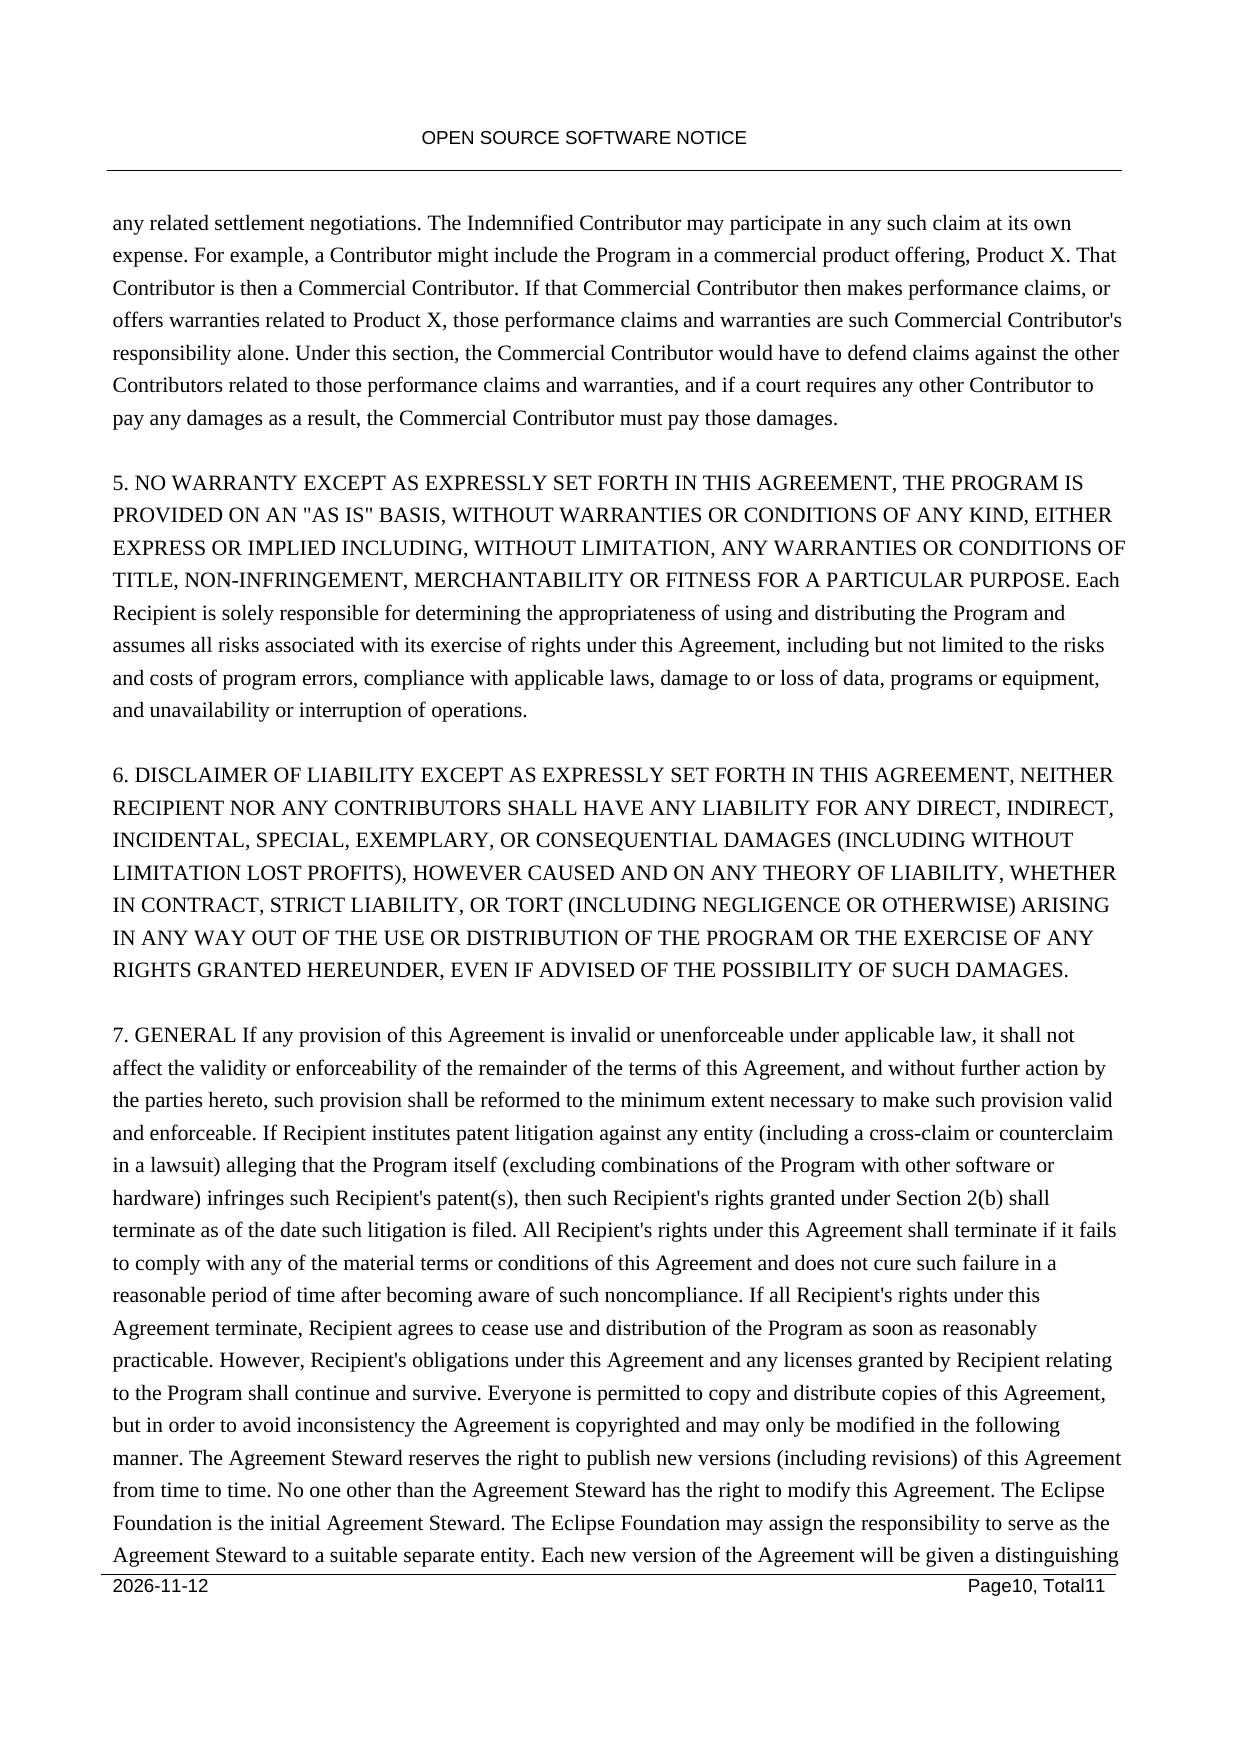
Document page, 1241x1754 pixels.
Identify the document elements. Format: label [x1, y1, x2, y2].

text [112, 206, 1128, 1571]
